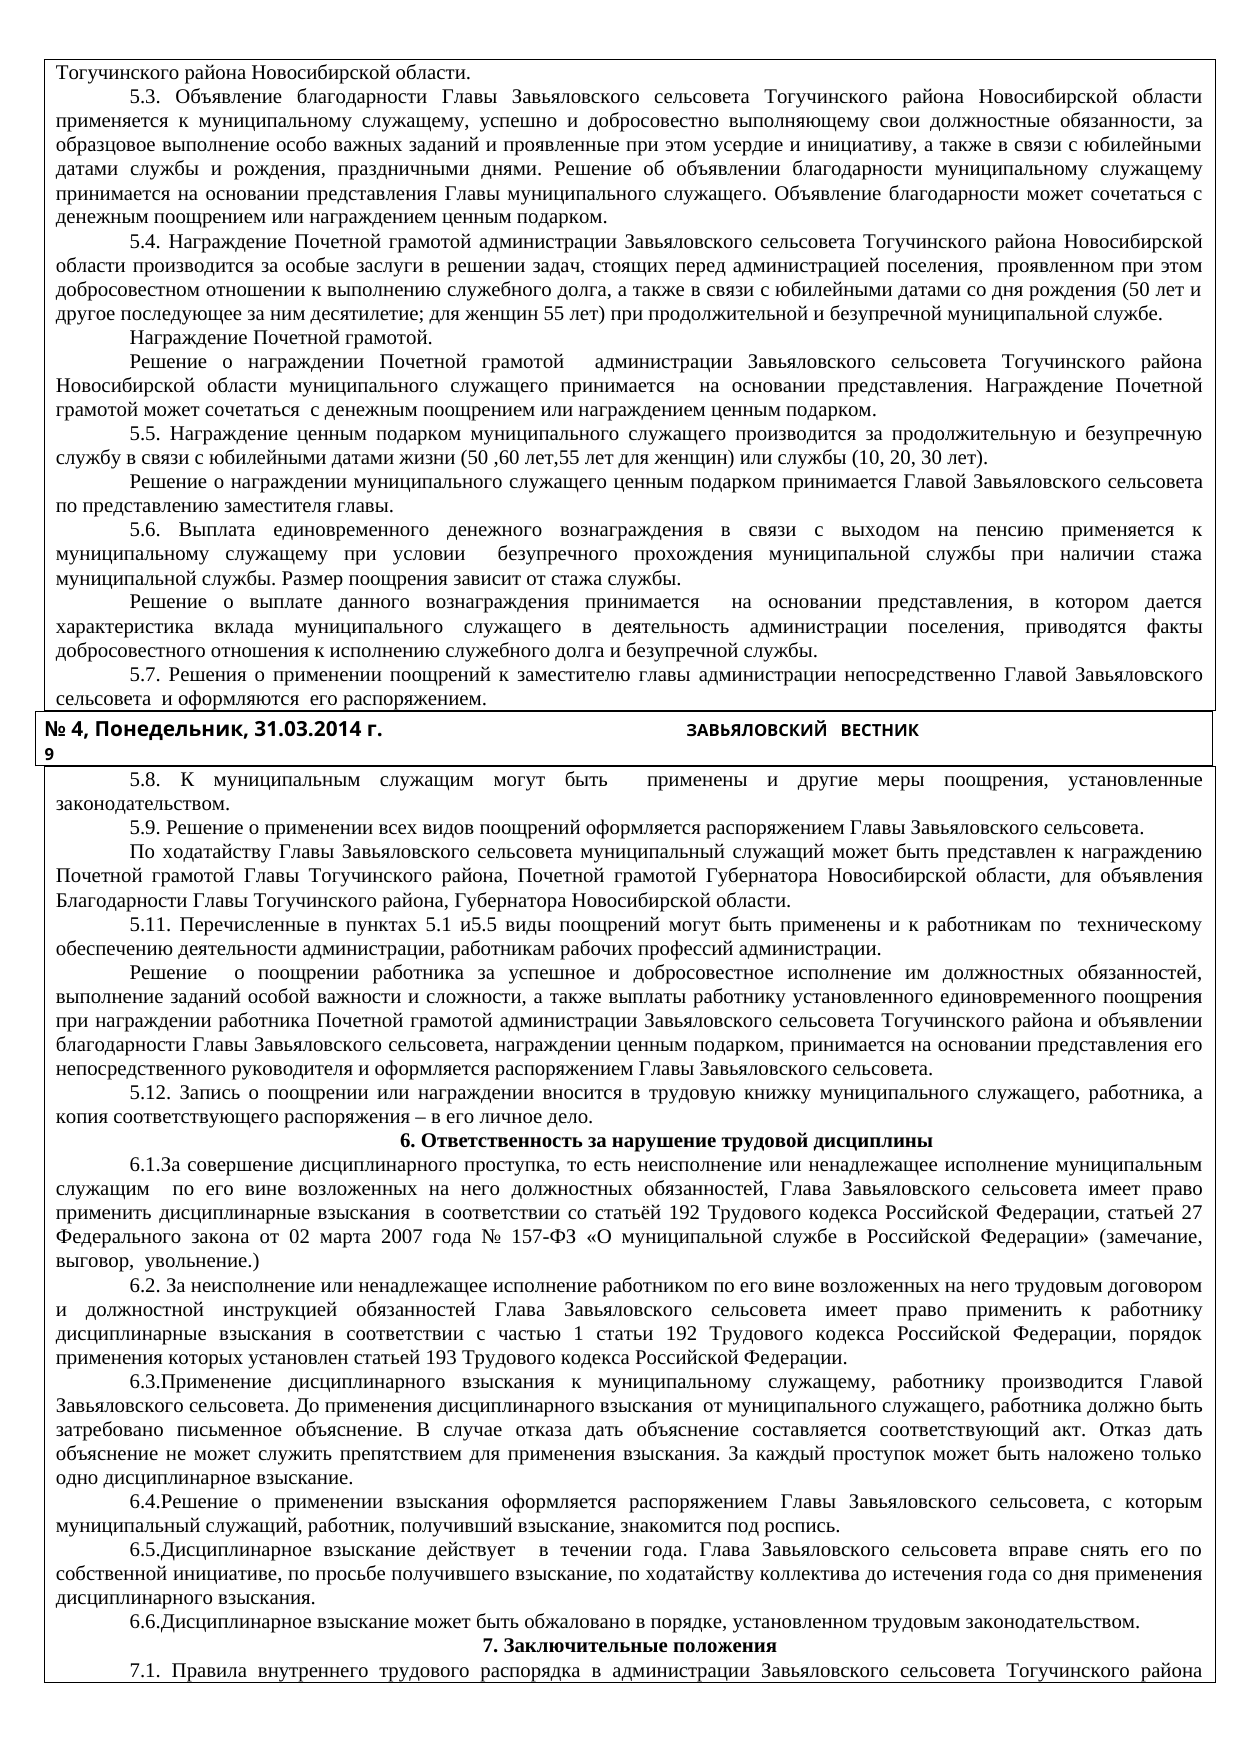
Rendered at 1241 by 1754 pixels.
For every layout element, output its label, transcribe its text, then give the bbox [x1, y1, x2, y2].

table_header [45, 767, 1215, 1682]
text № 4, Понедельник, 31.03.2014 г. ЗАВЬЯЛОВСКИЙ ВЕСТНИК 9 [36, 712, 1212, 765]
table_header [45, 60, 1215, 710]
